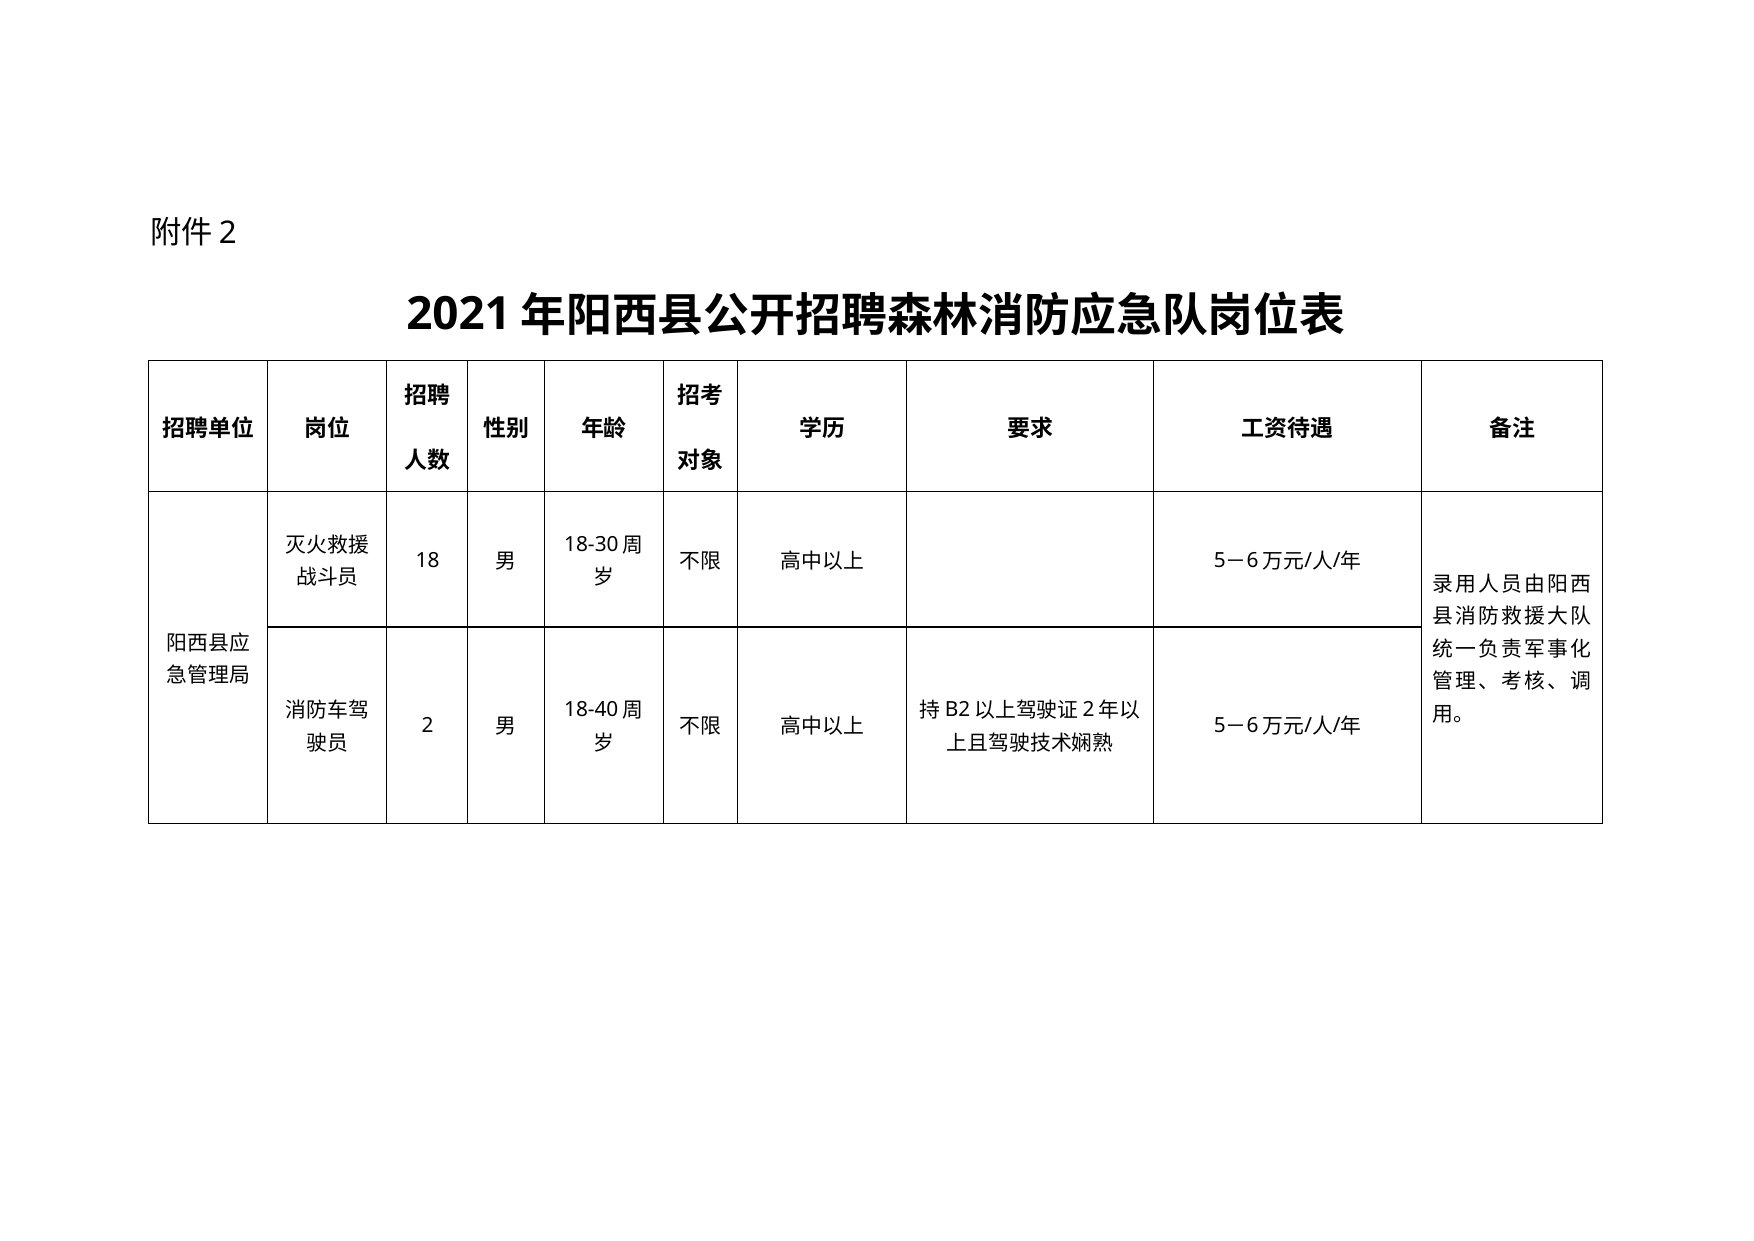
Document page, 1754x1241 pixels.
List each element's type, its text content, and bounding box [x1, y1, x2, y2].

table_cell 年龄 [545, 361, 663, 491]
table_cell 性别 [468, 361, 544, 491]
table_cell 5－6万元/人/年 [1154, 492, 1421, 626]
table_cell 阳西县应急管理局 [149, 492, 267, 822]
table_cell 招考对象 [664, 361, 737, 491]
table_cell 灭火救援战斗员 [268, 492, 386, 626]
table_cell 录用人员由阳西县消防救援大队统一负责军事化管理、考核、调用。 [1422, 492, 1602, 822]
table_cell 备注 [1422, 361, 1602, 491]
table_cell 学历 [738, 361, 906, 491]
table_cell [907, 492, 1153, 626]
table_cell 18 [387, 492, 467, 626]
table_cell 男 [468, 492, 544, 626]
table_cell 高中以上 [738, 492, 906, 626]
table_cell 消防车驾驶员 [268, 628, 386, 822]
table_cell 要求 [907, 361, 1153, 491]
table_cell 男 [468, 628, 544, 822]
table_cell 岗位 [268, 361, 386, 491]
table_cell 工资待遇 [1154, 361, 1421, 491]
table_cell 高中以上 [738, 628, 906, 822]
table_cell 2 [387, 628, 467, 822]
table_cell 5－6万元/人/年 [1154, 628, 1421, 822]
table_cell 18-30周岁 [545, 492, 663, 626]
text 附件2 [150, 198, 1604, 263]
table_header 2021年阳西县公开招聘森林消防应急队岗位表 [149, 263, 1603, 360]
table_cell 招聘人数 [387, 361, 467, 491]
table_cell 不限 [664, 628, 737, 822]
table_cell 不限 [664, 492, 737, 626]
table_cell 持B2以上驾驶证2年以上且驾驶技术娴熟 [907, 628, 1153, 822]
table_cell 招聘单位 [149, 361, 267, 491]
table_cell 18-40周岁 [545, 628, 663, 822]
